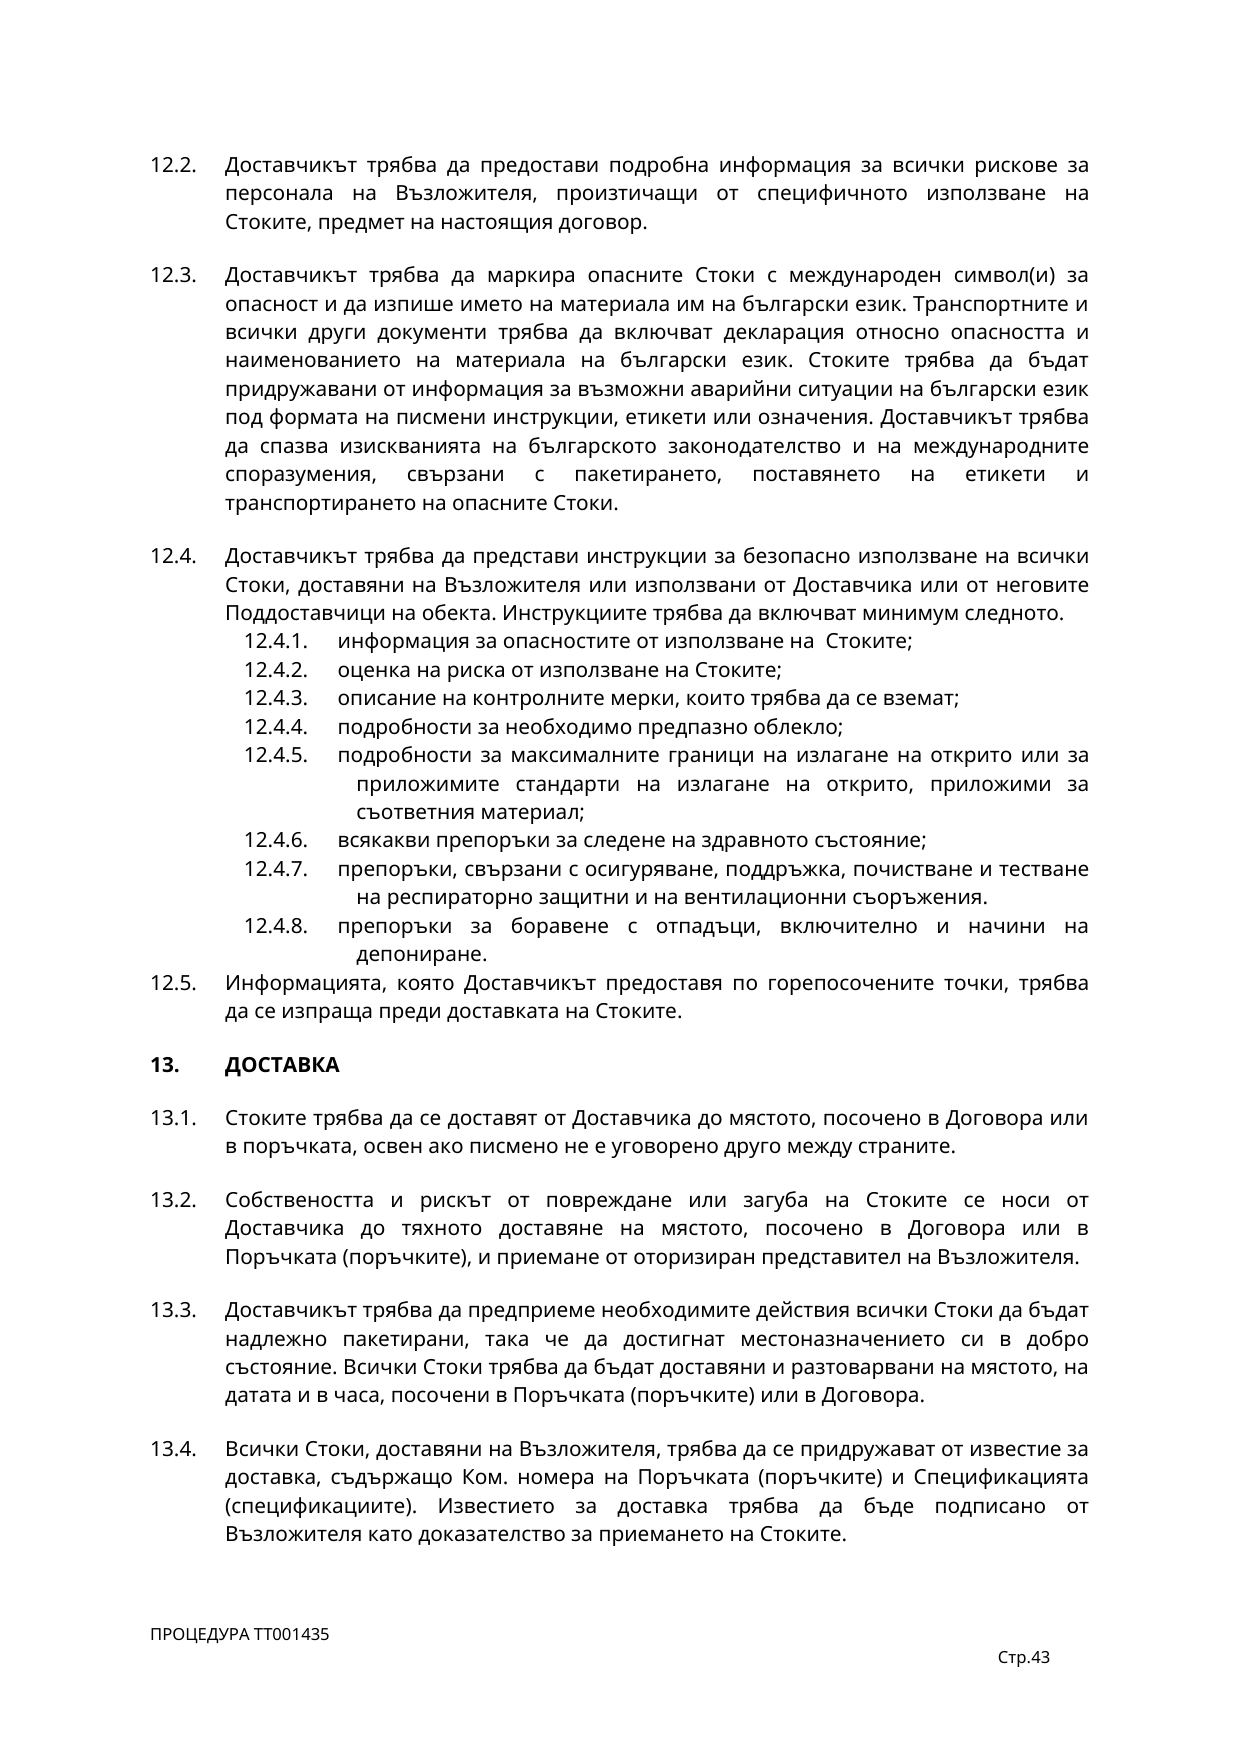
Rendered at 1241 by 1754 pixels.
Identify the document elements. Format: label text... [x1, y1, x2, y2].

list препоръки за боравене с отпадъци, включително и начини на депониране. [244, 911, 1090, 968]
list Доставчикът трябва да предприеме необходимите действия всички Стоки да бъдат надлежно пакетирани, така че да достигнат местоназначението си в добро състояние. Всички Стоки трябва да бъдат доставяни и разтоварвани на мястото, на датата и в часа, посочени в Поръчката (поръчките) или в Договора. [150, 1295, 1090, 1409]
list Доставчикът трябва да маркира опасните Стоки с международен символ(и) за опасност и да изпише името на материала им на български език. Транспортните и всички други документи трябва да включват декларация относно опасността и наименованието на материала на български език. Стоките трябва да бъдат придружавани от информация за възможни аварийни ситуации на български език под формата на писмени инструкции, етикети или означения. Доставчикът трябва да спазва изискванията на българското законодателство и на международните споразумения, свързани с пакетирането, поставянето на етикети и транспортирането на опасните Стоки. [150, 260, 1090, 516]
list Стоките трябва да се доставят от Доставчика до мястото, посочено в Договора или в поръчката, освен ако писмено не е уговорено друго между страните. [150, 1103, 1090, 1160]
list Всички Стоки, доставяни на Възложителя, трябва да се придружават от известие за доставка, съдържащо Ком. номера на Поръчката (поръчките) и Спецификацията (спецификациите). Известието за доставка трябва да бъде подписано от Възложителя като доказателство за приемането на Стоките. [150, 1434, 1090, 1548]
list Собствеността и рискът от повреждане или загуба на Стоките се носи от Доставчика до тяхното доставяне на мястото, посочено в Договора или в Поръчката (поръчките), и приемане от оторизиран представител на Възложителя. [150, 1185, 1090, 1270]
list оценка на риска от използване на Стоките; [244, 655, 1090, 683]
list Доставчикът трябва да предостави подробна информация за всички рискове за персонала на Възложителя, произтичащи от специфичното използване на Стоките, предмет на настоящия договор. [150, 150, 1090, 235]
list препоръки, свързани с осигуряване, поддръжка, почистване и тестване на респираторно защитни и на вентилационни съоръжения. [244, 854, 1090, 911]
list информация за опасностите от използване на Стоките; [244, 627, 1090, 655]
list ДОСТАВКА [150, 1050, 1090, 1078]
list описание на контролните мерки, които трябва да се вземат; [244, 683, 1090, 712]
list Информацията, която Доставчикът предоставя по горепосочените точки, трябва да се изпраща преди доставката на Стоките. [150, 968, 1090, 1025]
list всякакви препоръки за следене на здравното състояние; [244, 826, 1090, 854]
list подробности за необходимо предпазно облекло; [244, 712, 1090, 740]
list подробности за максималните граници на излагане на открито или за приложимите стандарти на излагане на открито, приложими за съответния материал; [244, 740, 1090, 826]
list Доставчикът трябва да представи инструкции за безопасно използване на всички Стоки, доставяни на Възложителя или използвани от Доставчика или от неговите Поддоставчици на обекта. Инструкциите трябва да включват минимум следното. [150, 541, 1090, 627]
